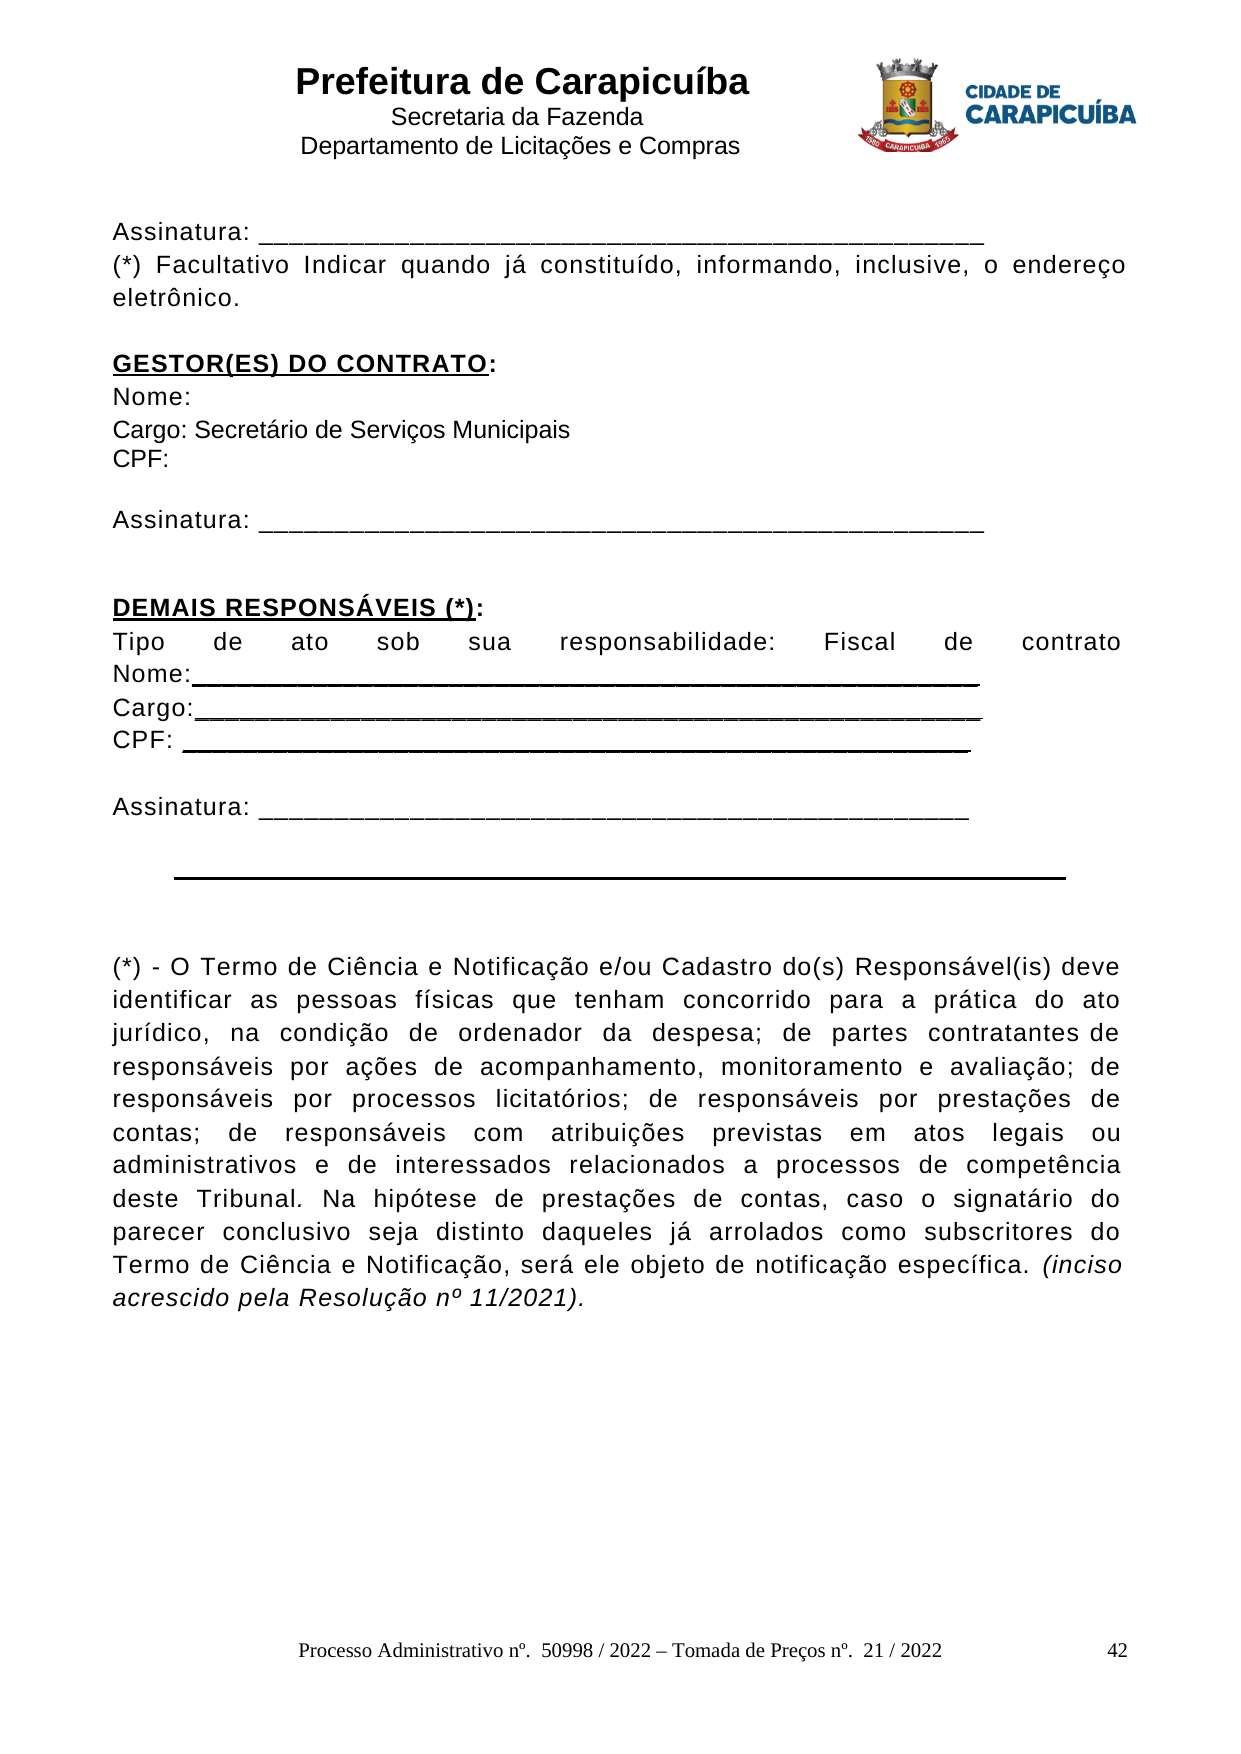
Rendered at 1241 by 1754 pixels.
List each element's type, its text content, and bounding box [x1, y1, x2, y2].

picture [857, 57, 1139, 152]
text GESTOR(ES) DO CONTRATO: [112, 349, 1122, 378]
text Assinatura: ________________________________________________ [112, 505, 1128, 534]
text Assinatura: ________________________________________________ [112, 217, 1128, 246]
text Cargo: Secretário de Serviços Municipais [112, 415, 1128, 444]
text Tipo de ato sob sua responsabilidade: Fiscal de contrato Nome:____________________________________________________ [112, 626, 1122, 688]
text Assinatura: _______________________________________________ [112, 792, 1122, 820]
text (*) - O Termo de Ciência e Notificação e/ou Cadastro do(s) Responsável(is) deve identificar as pessoas físicas que tenham concorrido para a prática do ato jurídico, na condição de ordenador da despesa; de partes contratantes de responsáveis por ações de acompanhamento, monitoramento e avaliação; de responsáveis por processos licitatórios; de responsáveis por prestações de contas; de responsáveis com atribuições previstas em atos legais ou administrativos e de interessados relacionados a processos de competência deste Tribunal. Na hipótese de prestações de contas, caso o signatário do parecer conclusivo seja distinto daqueles já arrolados como subscritores do Termo de Ciência e Notificação, será ele objeto de notificação específica. (inciso acrescido pela Resolução nº 11/2021). [112, 952, 1122, 1311]
text CPF: ____________________________________________________ [112, 726, 1122, 754]
text Nome: [112, 382, 1128, 411]
text CPF: [112, 444, 1128, 472]
text DEMAIS RESPONSÁVEIS (*): [112, 593, 1122, 622]
text Cargo:____________________________________________________ [112, 692, 1122, 721]
text (*) Facultativo Indicar quando já constituído, informando, inclusive, o endereço eletrônico. [112, 250, 1128, 312]
